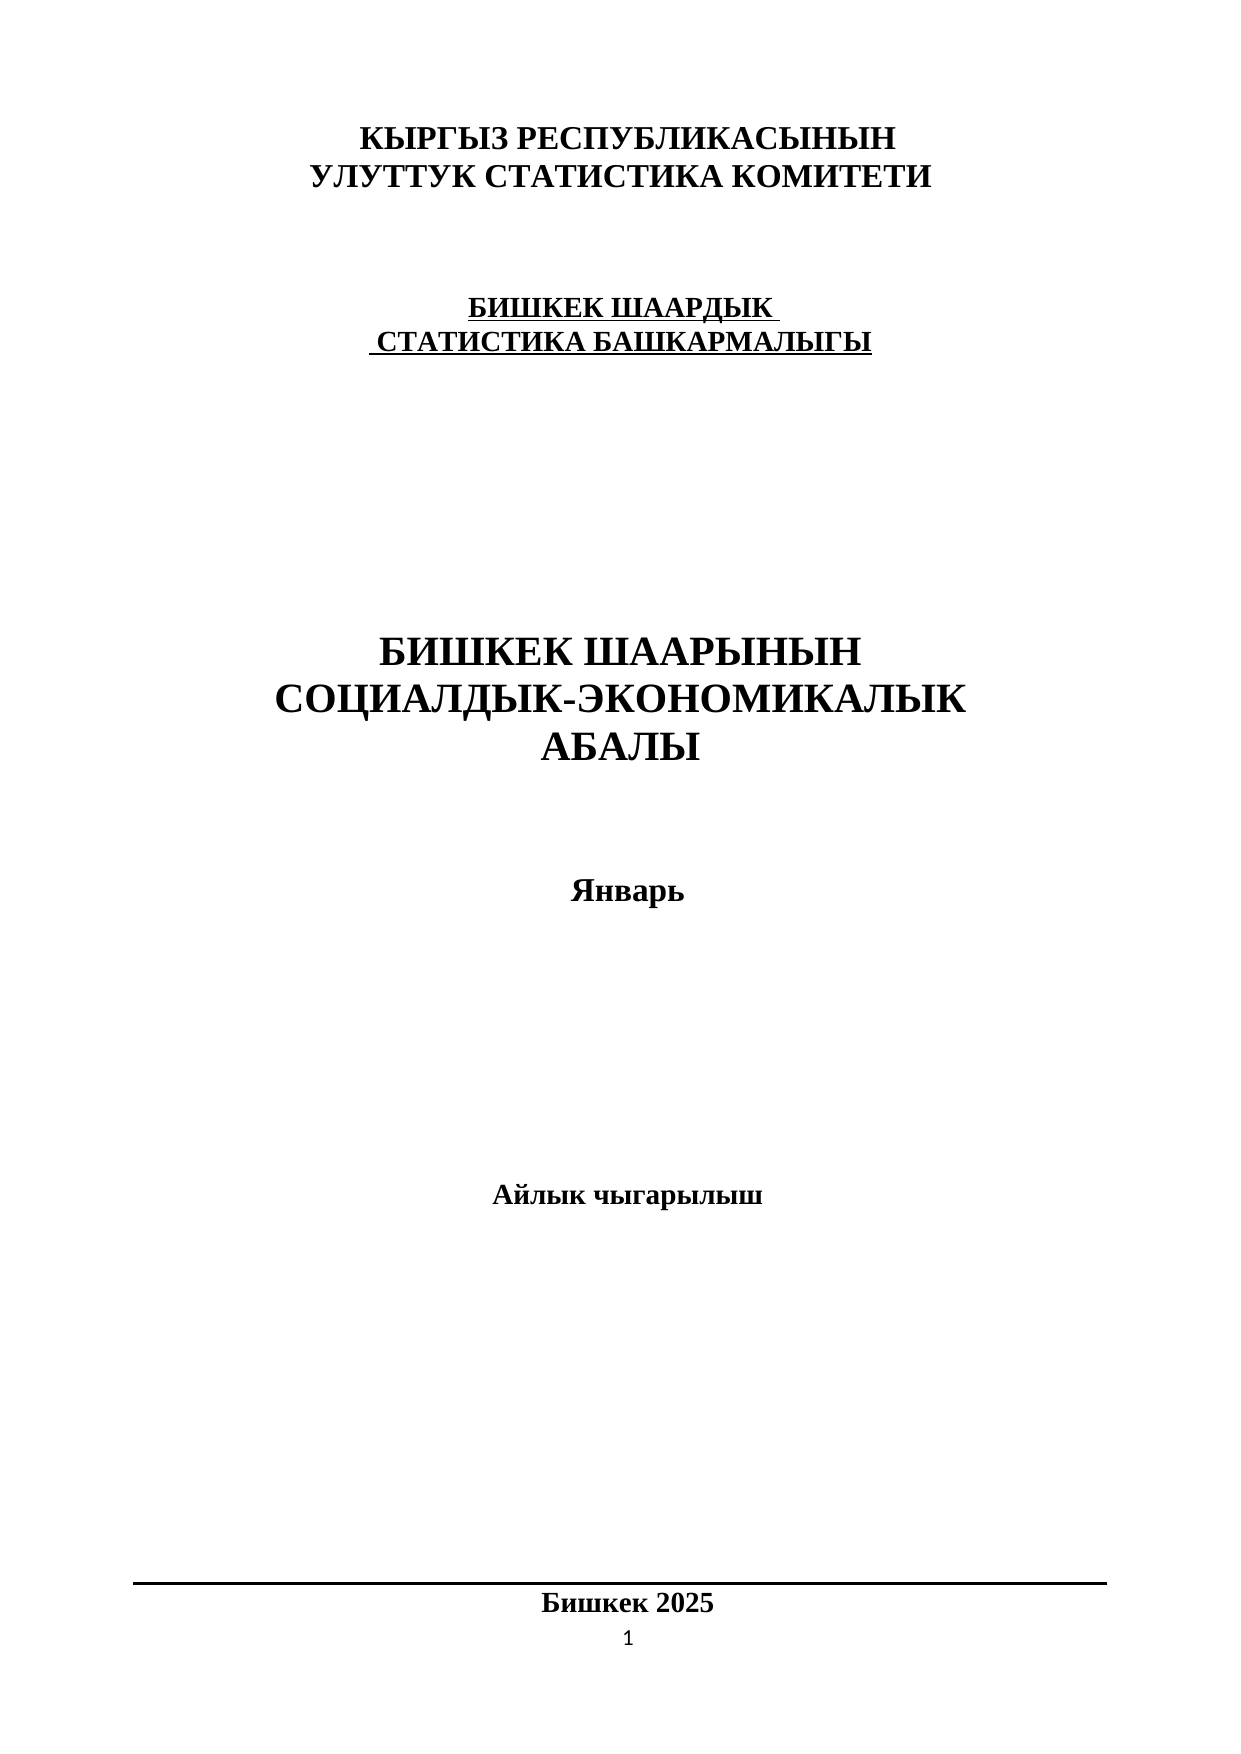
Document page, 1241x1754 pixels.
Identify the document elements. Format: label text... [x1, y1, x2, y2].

text СТАТИСТИКА БАШКАРМАЛЫГЫ [133, 324, 1107, 358]
text БИШКЕК ШААРЫНЫН [133, 626, 1107, 674]
text Бишкек 2025 [133, 1585, 1122, 1618]
text УЛУТТУК СТАТИСТИКА КОМИТЕТИ [133, 156, 1107, 195]
text Айлык чыгарылыш [133, 1177, 1122, 1211]
text БИШКЕК ШААРДЫК [133, 291, 1107, 324]
text КЫРГЫЗ РЕСПУБЛИКАСЫНЫН [133, 118, 1122, 156]
text Январь [133, 870, 1122, 909]
text СОЦИАЛДЫК-ЭКОНОМИКАЛЫК [133, 674, 1107, 722]
text АБАЛЫ [133, 722, 1107, 770]
